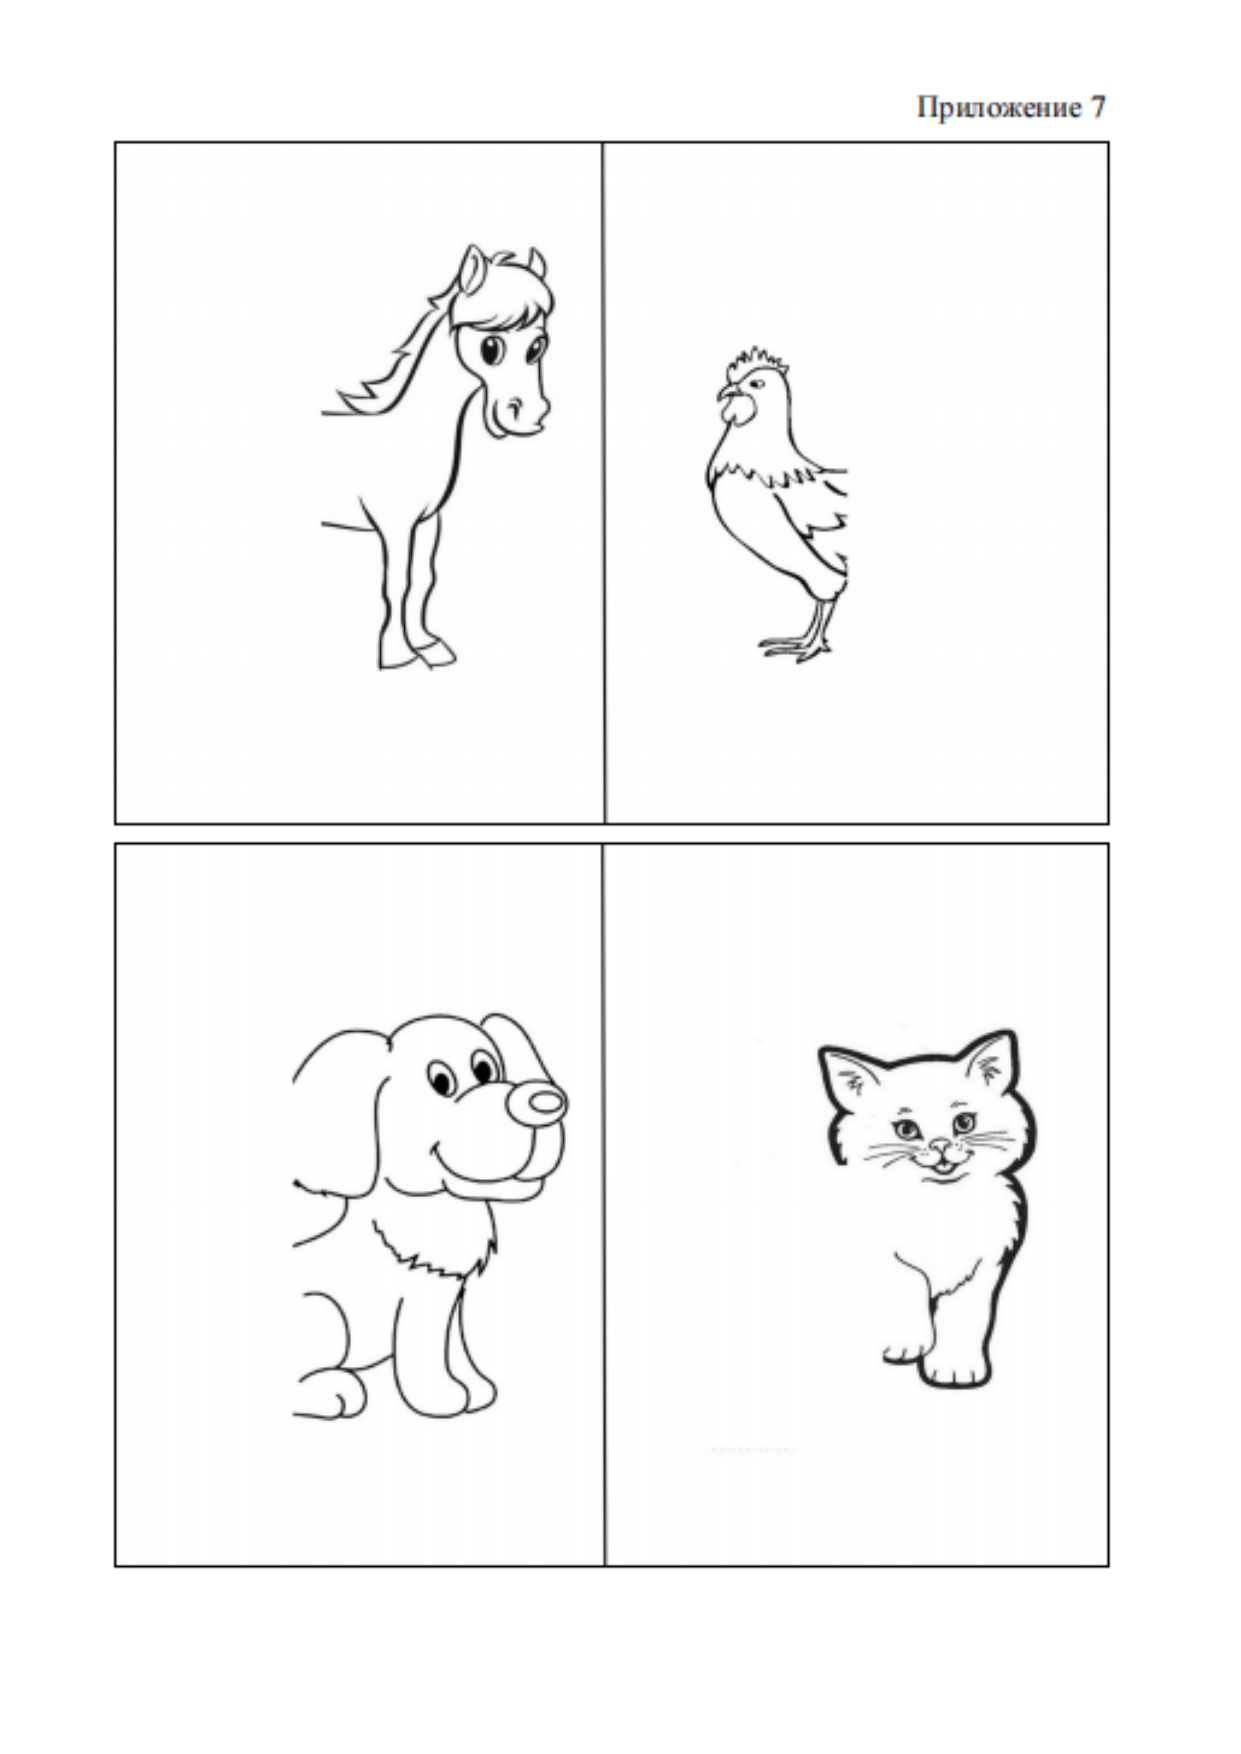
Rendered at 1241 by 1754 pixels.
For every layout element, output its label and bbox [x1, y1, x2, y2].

picture [40, 26, 1149, 1607]
